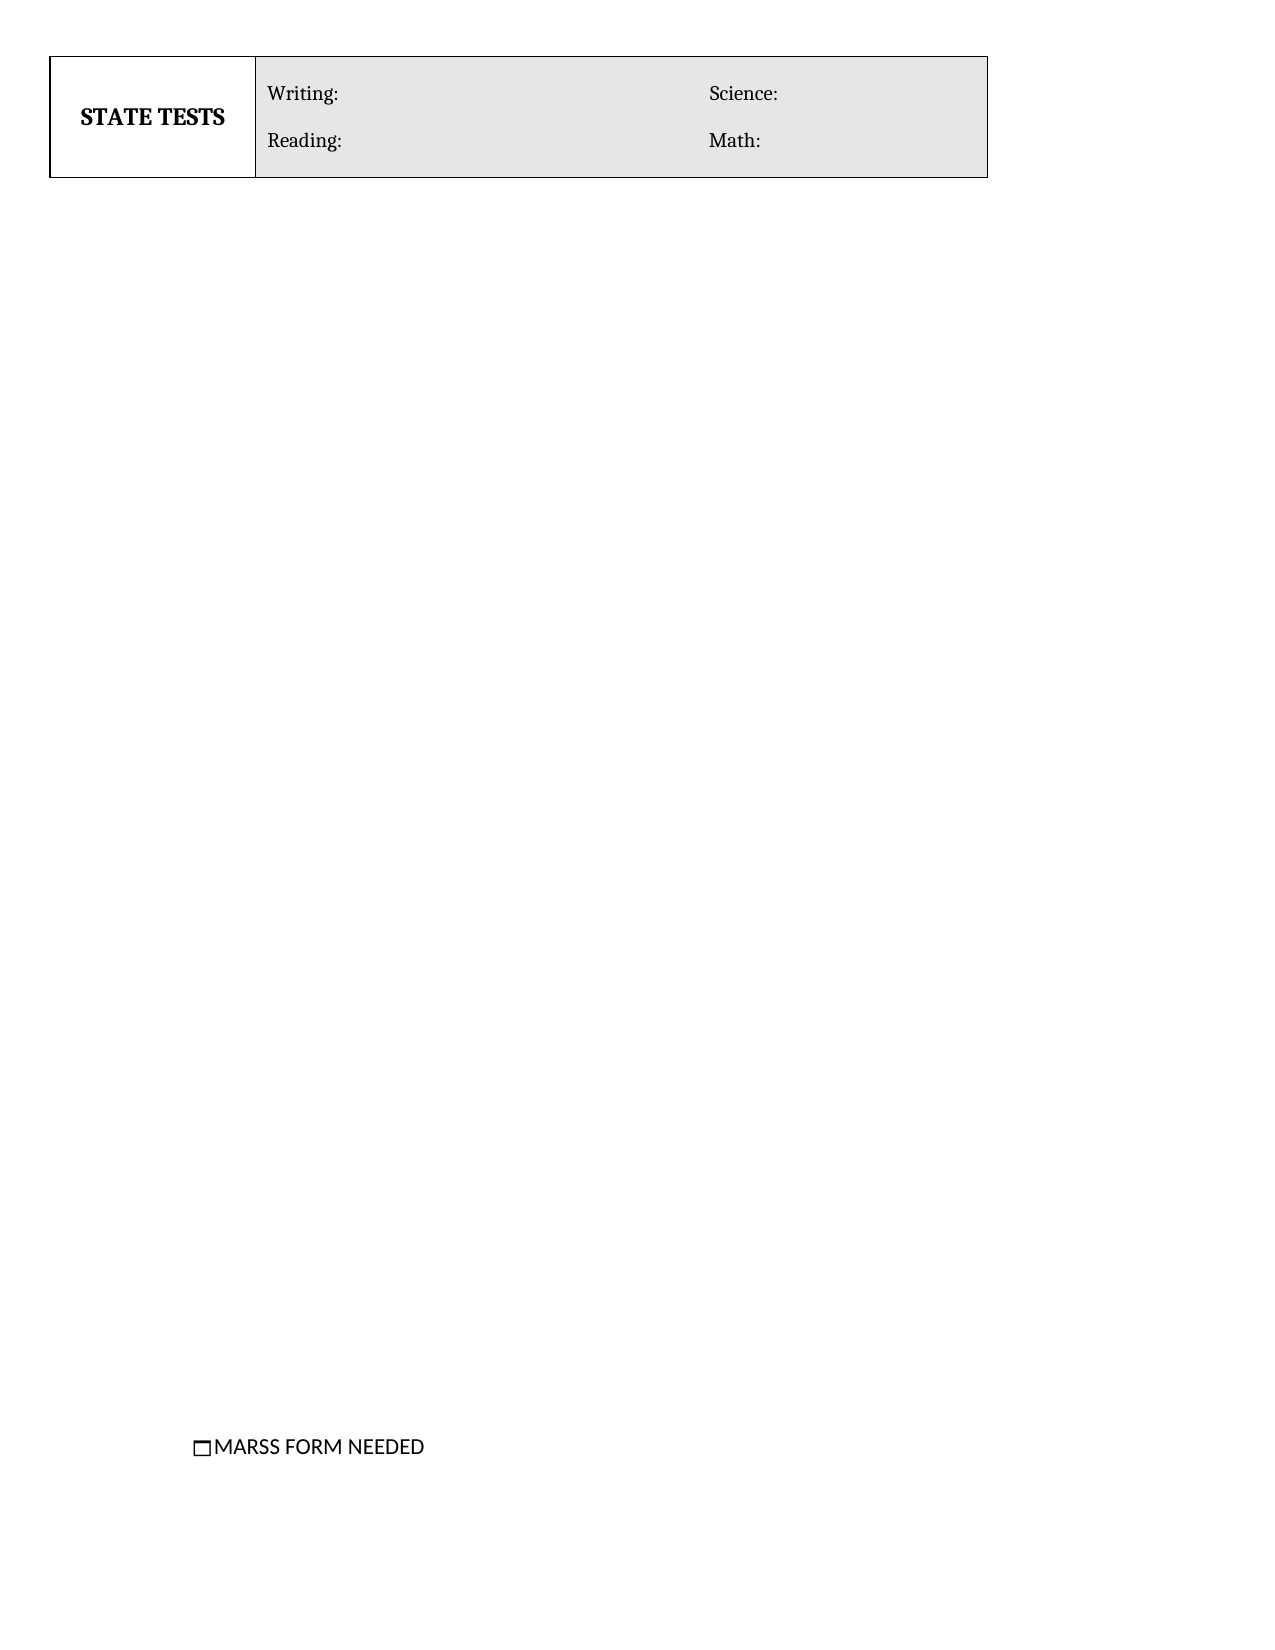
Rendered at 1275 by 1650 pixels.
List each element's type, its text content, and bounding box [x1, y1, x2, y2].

table_cell STATE TESTS [51, 57, 255, 177]
table_cell Writing: Science: Reading: Math: [256, 57, 987, 177]
